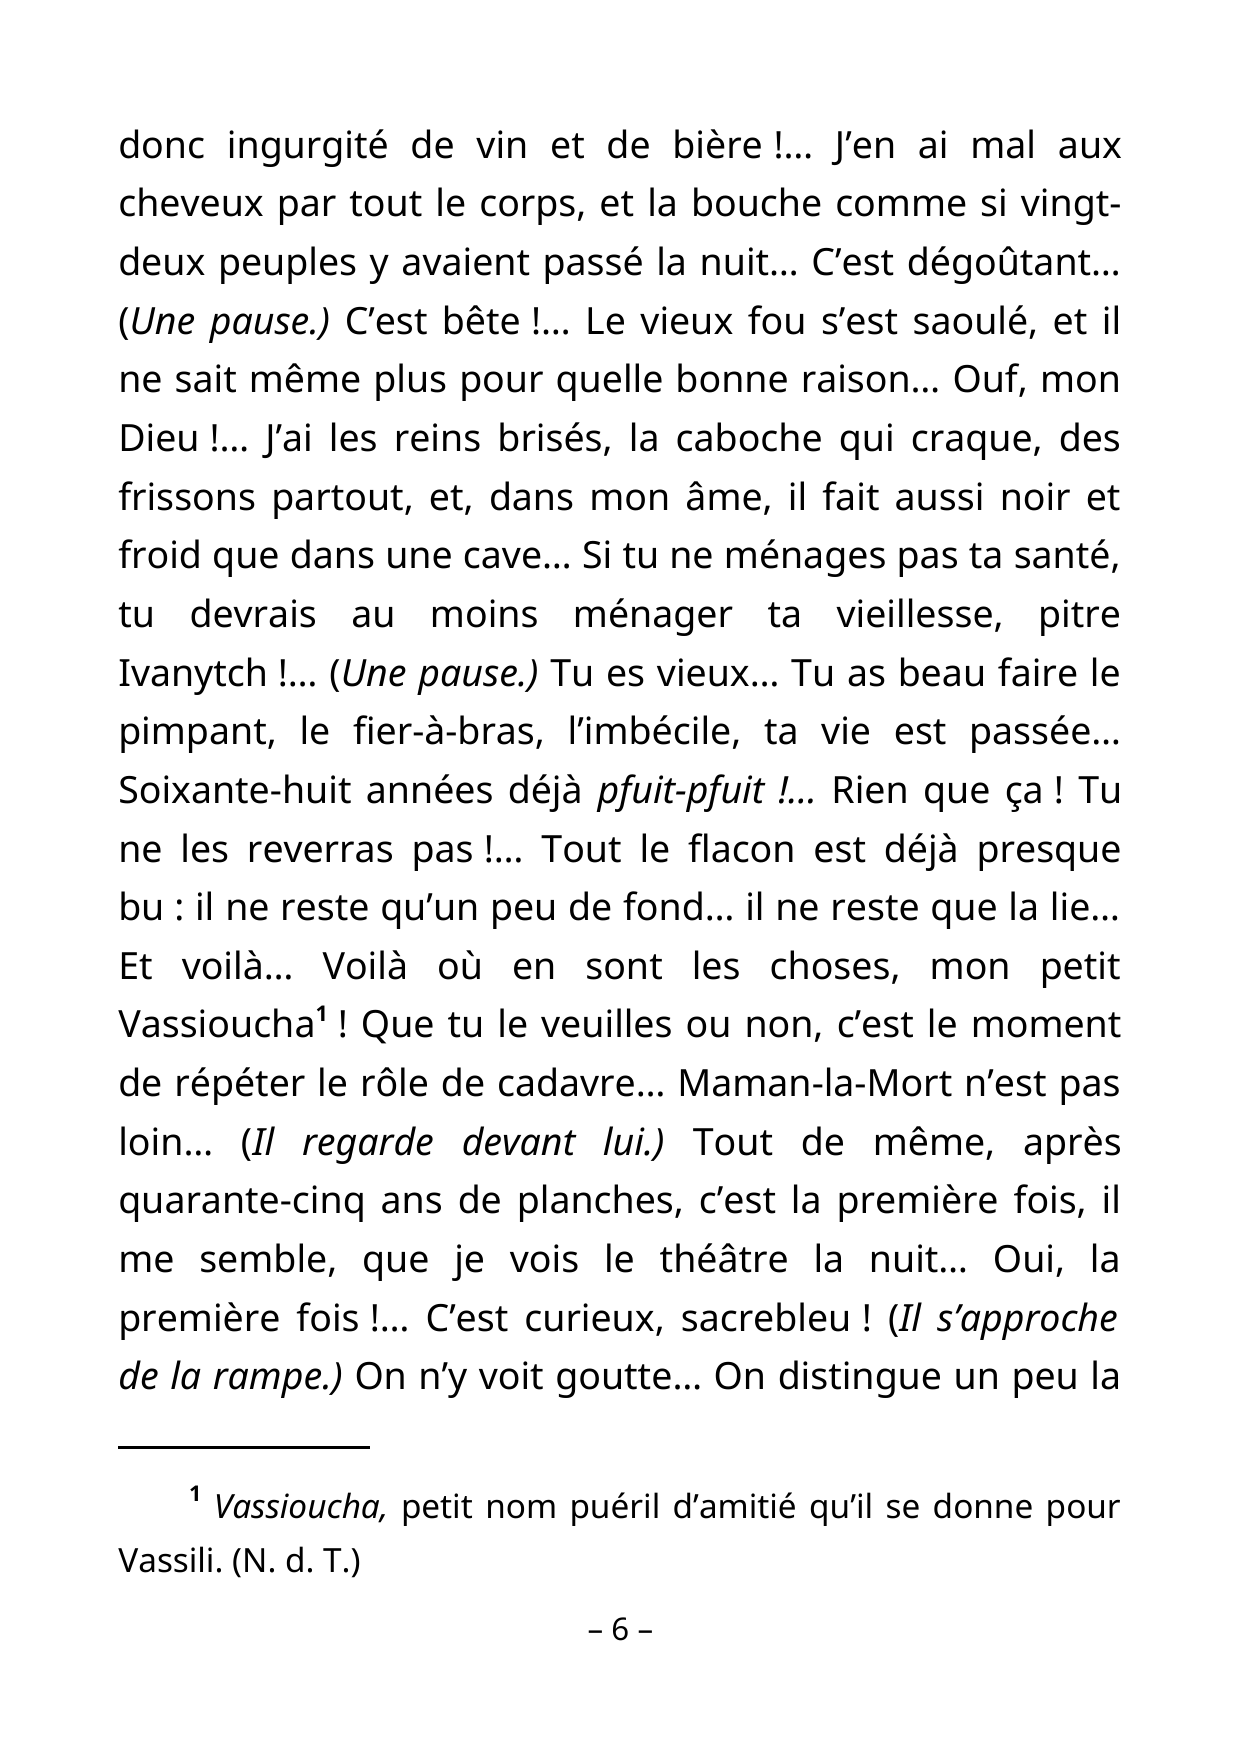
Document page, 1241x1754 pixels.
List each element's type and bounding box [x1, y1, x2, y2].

text [118, 118, 1122, 1401]
